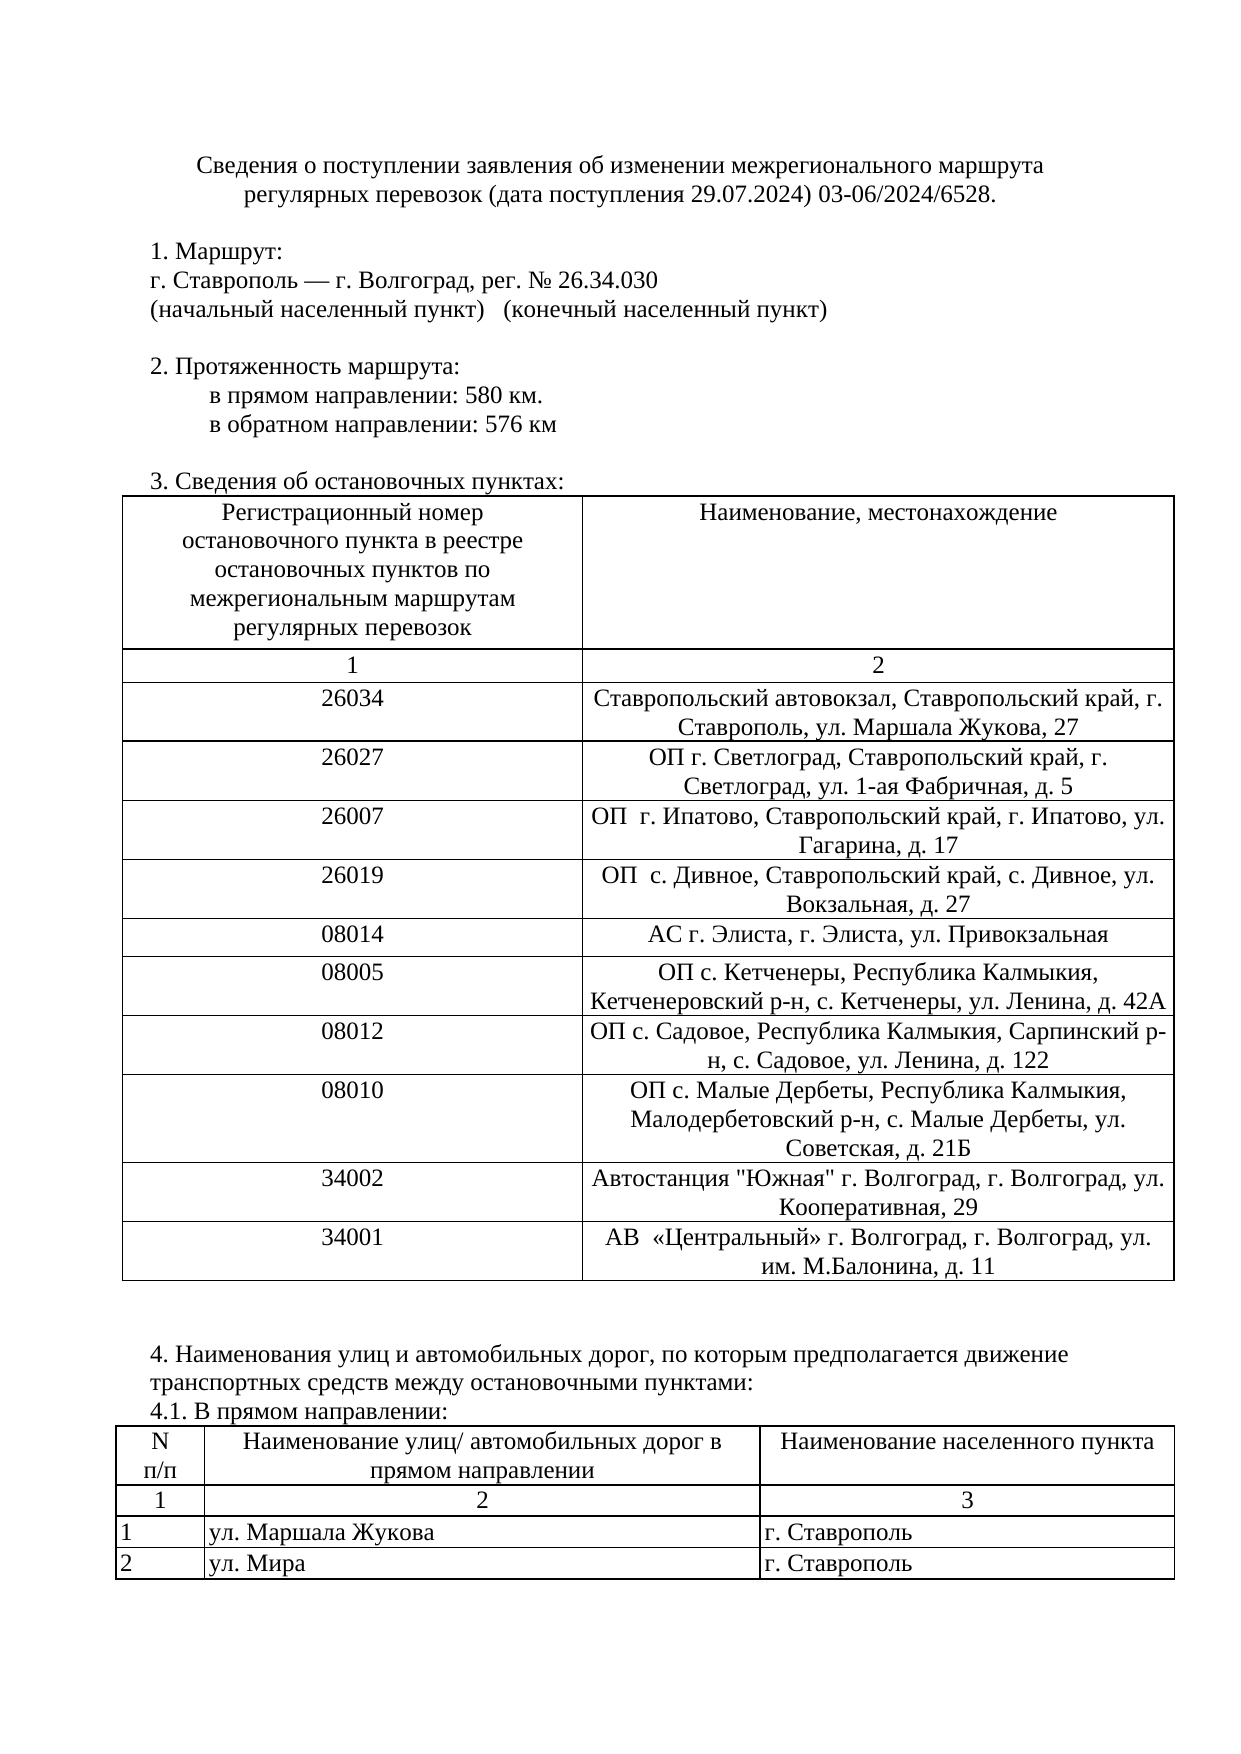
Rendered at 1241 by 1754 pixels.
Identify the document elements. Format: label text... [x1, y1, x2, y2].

table_cell ОП г. Светлоград, Ставропольский край, г. Светлоград, ул. 1-ая Фабричная, д. 5 [583, 742, 1173, 799]
table_cell ОП с. Кетченеры, Республика Калмыкия, Кетченеровский р-н, с. Кетченеры, ул. Ленина, д. 42А [583, 957, 1173, 1014]
text 2. Протяженность маршрута: [150, 351, 1090, 380]
text в обратном направлении: 576 км [150, 409, 1090, 437]
table_cell АВ «Центральный» г. Волгоград, г. Волгоград, ул. им. М.Балонина, д. 11 [583, 1222, 1173, 1279]
table_cell 34001 [123, 1222, 582, 1279]
table_cell ул. Маршала Жукова [205, 1517, 759, 1547]
table_cell 1 [123, 650, 582, 681]
table_cell 34002 [123, 1163, 582, 1221]
table_cell ул. Мира [205, 1548, 759, 1578]
text (начальный населенный пункт) (конечный населенный пункт) [150, 294, 1090, 322]
table_cell г. Ставрополь [761, 1548, 1174, 1578]
table_cell ОП с. Дивное, Ставропольский край, с. Дивное, ул. Вокзальная, д. 27 [583, 860, 1173, 918]
table_cell Автостанция "Южная" г. Волгоград, г. Волгоград, ул. Кооперативная, 29 [583, 1163, 1173, 1221]
text в прямом направлении: 580 км. [150, 380, 1090, 409]
text 3. Сведения об остановочных пунктах: [150, 466, 1090, 495]
table_cell АС г. Элиста, г. Элиста, ул. Привокзальная [583, 919, 1173, 956]
table_cell 26007 [123, 801, 582, 858]
table_cell 08005 [123, 957, 582, 1014]
table_header Наименование, местонахождение [583, 497, 1173, 648]
table_cell 08012 [123, 1016, 582, 1074]
table_cell г. Ставрополь [761, 1517, 1174, 1547]
table_cell 2 [205, 1486, 759, 1515]
text 1. Маршрут: [150, 236, 1090, 265]
table_cell ОП с. Садовое, Республика Калмыкия, Сарпинский р-н, с. Садовое, ул. Ленина, д. 122 [583, 1016, 1173, 1074]
table_cell ОП с. Малые Дербеты, Республика Калмыкия, Малодербетовский р-н, с. Малые Дербеты, ул. Советская, д. 21Б [583, 1075, 1173, 1161]
table_cell 26027 [123, 742, 582, 799]
table_cell 3 [761, 1486, 1174, 1515]
table_cell 08010 [123, 1075, 582, 1161]
table_header Наименование населенного пункта [761, 1427, 1174, 1484]
table_header Наименование улиц/ автомобильных дорог в прямом направлении [205, 1427, 759, 1484]
table_cell Ставропольский автовокзал, Ставропольский край, г. Ставрополь, ул. Маршала Жукова, 27 [583, 683, 1173, 740]
text Сведения о поступлении заявления об изменении межрегионального маршрута регулярных перевозок (дата поступления 29.07.2024) 03-06/2024/6528. [150, 150, 1090, 207]
table_cell 1 [117, 1486, 204, 1515]
table_header N п/п [117, 1427, 204, 1484]
text 4.1. В прямом направлении: [150, 1396, 1090, 1425]
table_cell ОП г. Ипатово, Ставропольский край, г. Ипатово, ул. Гагарина, д. 17 [583, 801, 1173, 858]
table_header Регистрационный номер остановочного пункта в реестре остановочных пунктов по межрегиональным маршрутам регулярных перевозок [123, 497, 582, 648]
table_cell 2 [117, 1548, 204, 1578]
table_cell 26019 [123, 860, 582, 918]
text г. Ставрополь — г. Волгоград, рег. № 26.34.030 [150, 265, 1090, 294]
table_cell 2 [583, 650, 1173, 681]
table_cell 1 [117, 1517, 204, 1547]
table_cell 08014 [123, 919, 582, 956]
text 4. Наименования улиц и автомобильных дорог, по которым предполагается движение транспортных средств между остановочными пунктами: [150, 1339, 1090, 1396]
table_cell 26034 [123, 683, 582, 740]
